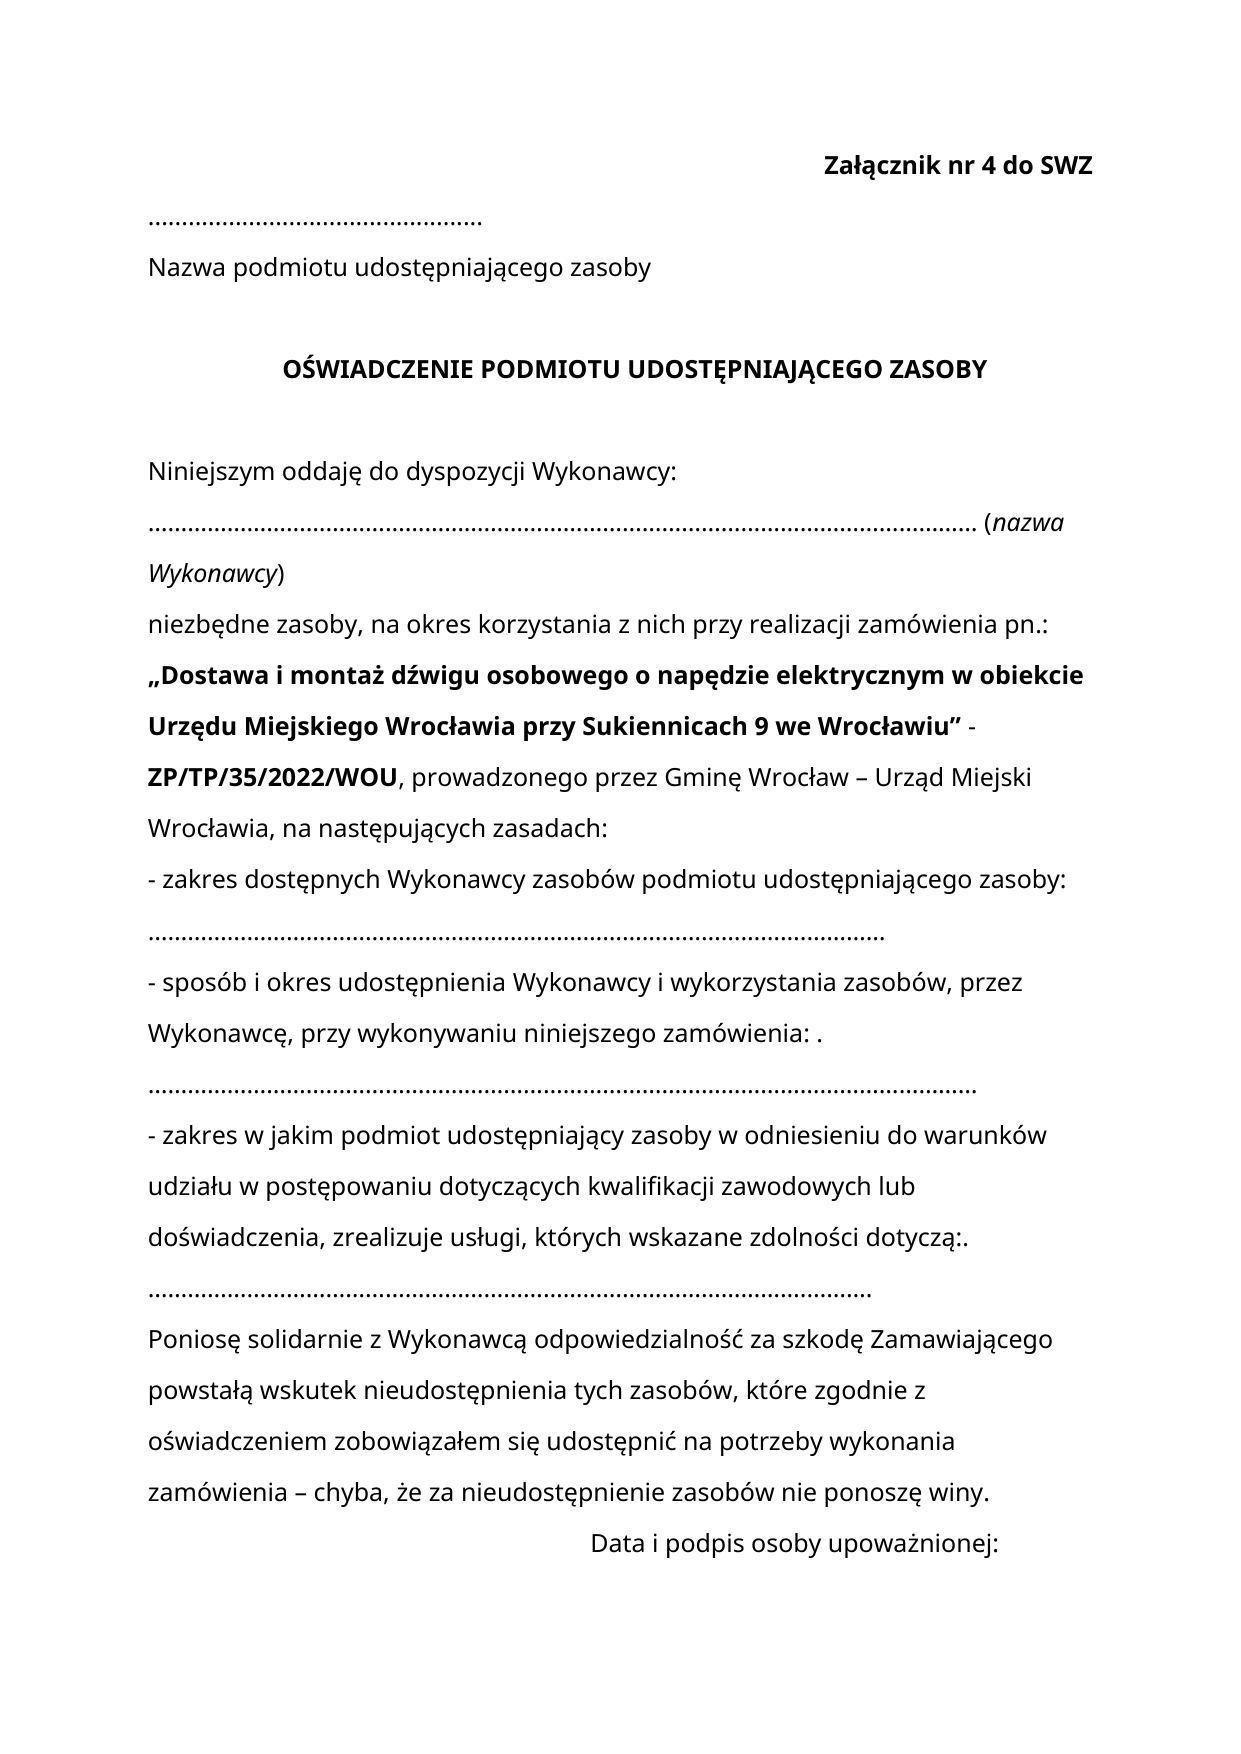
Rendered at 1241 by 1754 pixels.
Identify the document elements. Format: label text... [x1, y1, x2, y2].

text Załącznik nr 4 do SWZ [148, 148, 1093, 182]
text - zakres dostępnych Wykonawcy zasobów podmiotu udostępniającego zasoby:……………………………………………………………………………………….………… [148, 862, 1093, 947]
text ……………………………………………………………………………………………………………… (nazwa Wykonawcy) [148, 505, 1093, 590]
text Poniosę solidarnie z Wykonawcą odpowiedzialność za szkodę Zamawiającego powstałą wskutek nieudostępnienia tych zasobów, które zgodnie z oświadczeniem zobowiązałem się udostępnić na potrzeby wykonania zamówienia – chyba, że za nieudostępnienie zasobów nie ponoszę winy. [148, 1322, 1093, 1509]
text - sposób i okres udostępnienia Wykonawcy i wykorzystania zasobów, przez Wykonawcę, przy wykonywaniu niniejszego zamówienia: .……………………………………………………………………………………………………………… [148, 964, 1093, 1100]
text - zakres w jakim podmiot udostępniający zasoby w odniesieniu do warunków udziału w postępowaniu dotyczących kwalifikacji zawodowych lub doświadczenia, zrealizuje usługi, których wskazane zdolności dotyczą:.……………………………………………………………………………………….………. [148, 1117, 1093, 1304]
text Nazwa podmiotu udostępniającego zasoby [148, 250, 1093, 284]
text Niniejszym oddaję do dyspozycji Wykonawcy: [148, 454, 1093, 488]
subtitle OŚWIADCZENIE PODMIOTU UDOSTĘPNIAJĄCEGO ZASOBY [148, 352, 1122, 386]
text .................................................. [148, 199, 1093, 233]
text niezbędne zasoby, na okres korzystania z nich przy realizacji zamówienia pn.: „Dostawa i montaż dźwigu osobowego o napędzie elektrycznym w obiekcie Urzędu Miejskiego Wrocławia przy Sukiennicach 9 we Wrocławiu” - ZP/TP/35/2022/WOU, prowadzonego przez Gminę Wrocław – Urząd Miejski Wrocławia, na następujących zasadach: [148, 607, 1093, 845]
text Data i podpis osoby upoważnionej: [148, 1526, 1093, 1560]
